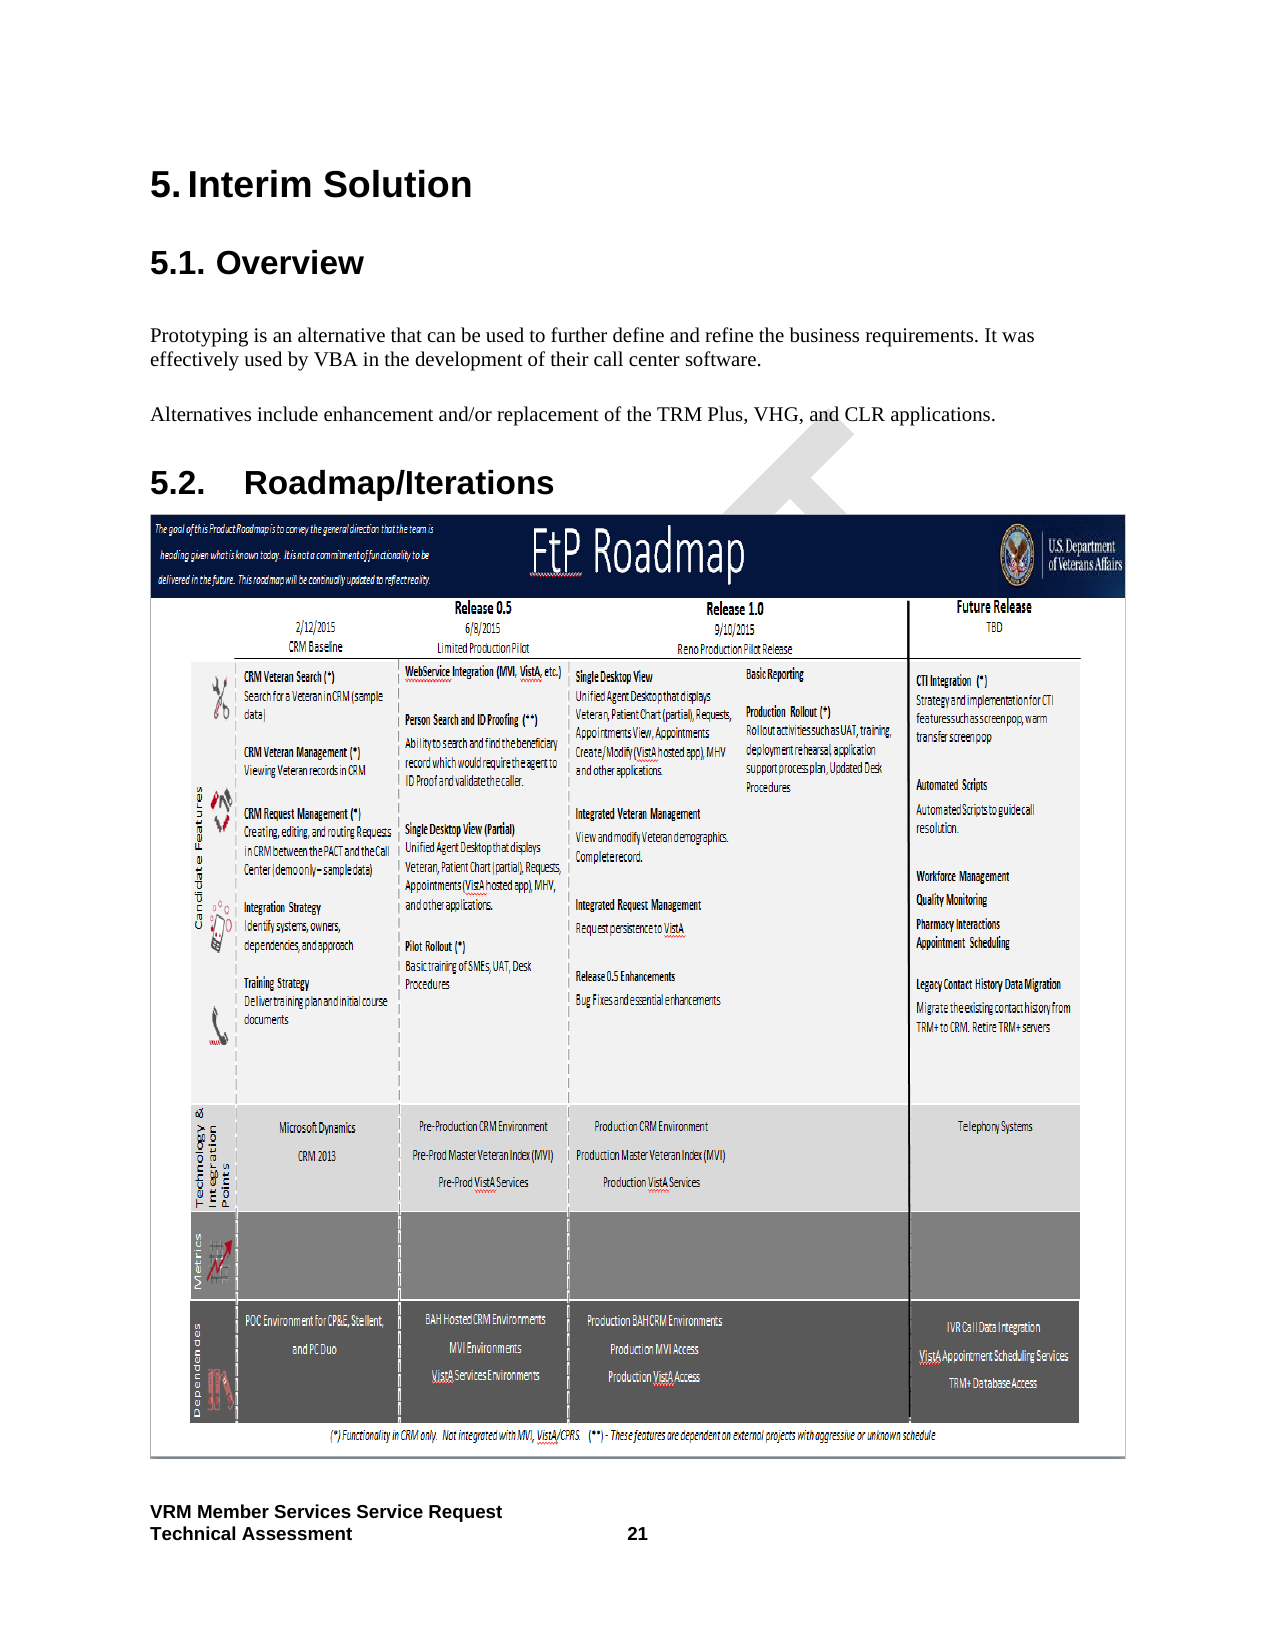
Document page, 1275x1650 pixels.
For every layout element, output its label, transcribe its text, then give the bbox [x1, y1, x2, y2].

text Alternatives include enhancement and/or replacement of the TRM Plus, VHG, and CLR applications. [150, 402, 1125, 426]
text Prototyping is an alternative that can be used to further define and refine the business requirements. It was effectively used by VBA in the development of their call center software. [150, 323, 1125, 371]
subtitle Interim Solution [150, 162, 1125, 206]
subtitle Roadmap/Iterations [150, 463, 1125, 502]
subtitle Overview [150, 243, 1125, 282]
picture [150, 514, 1126, 1459]
